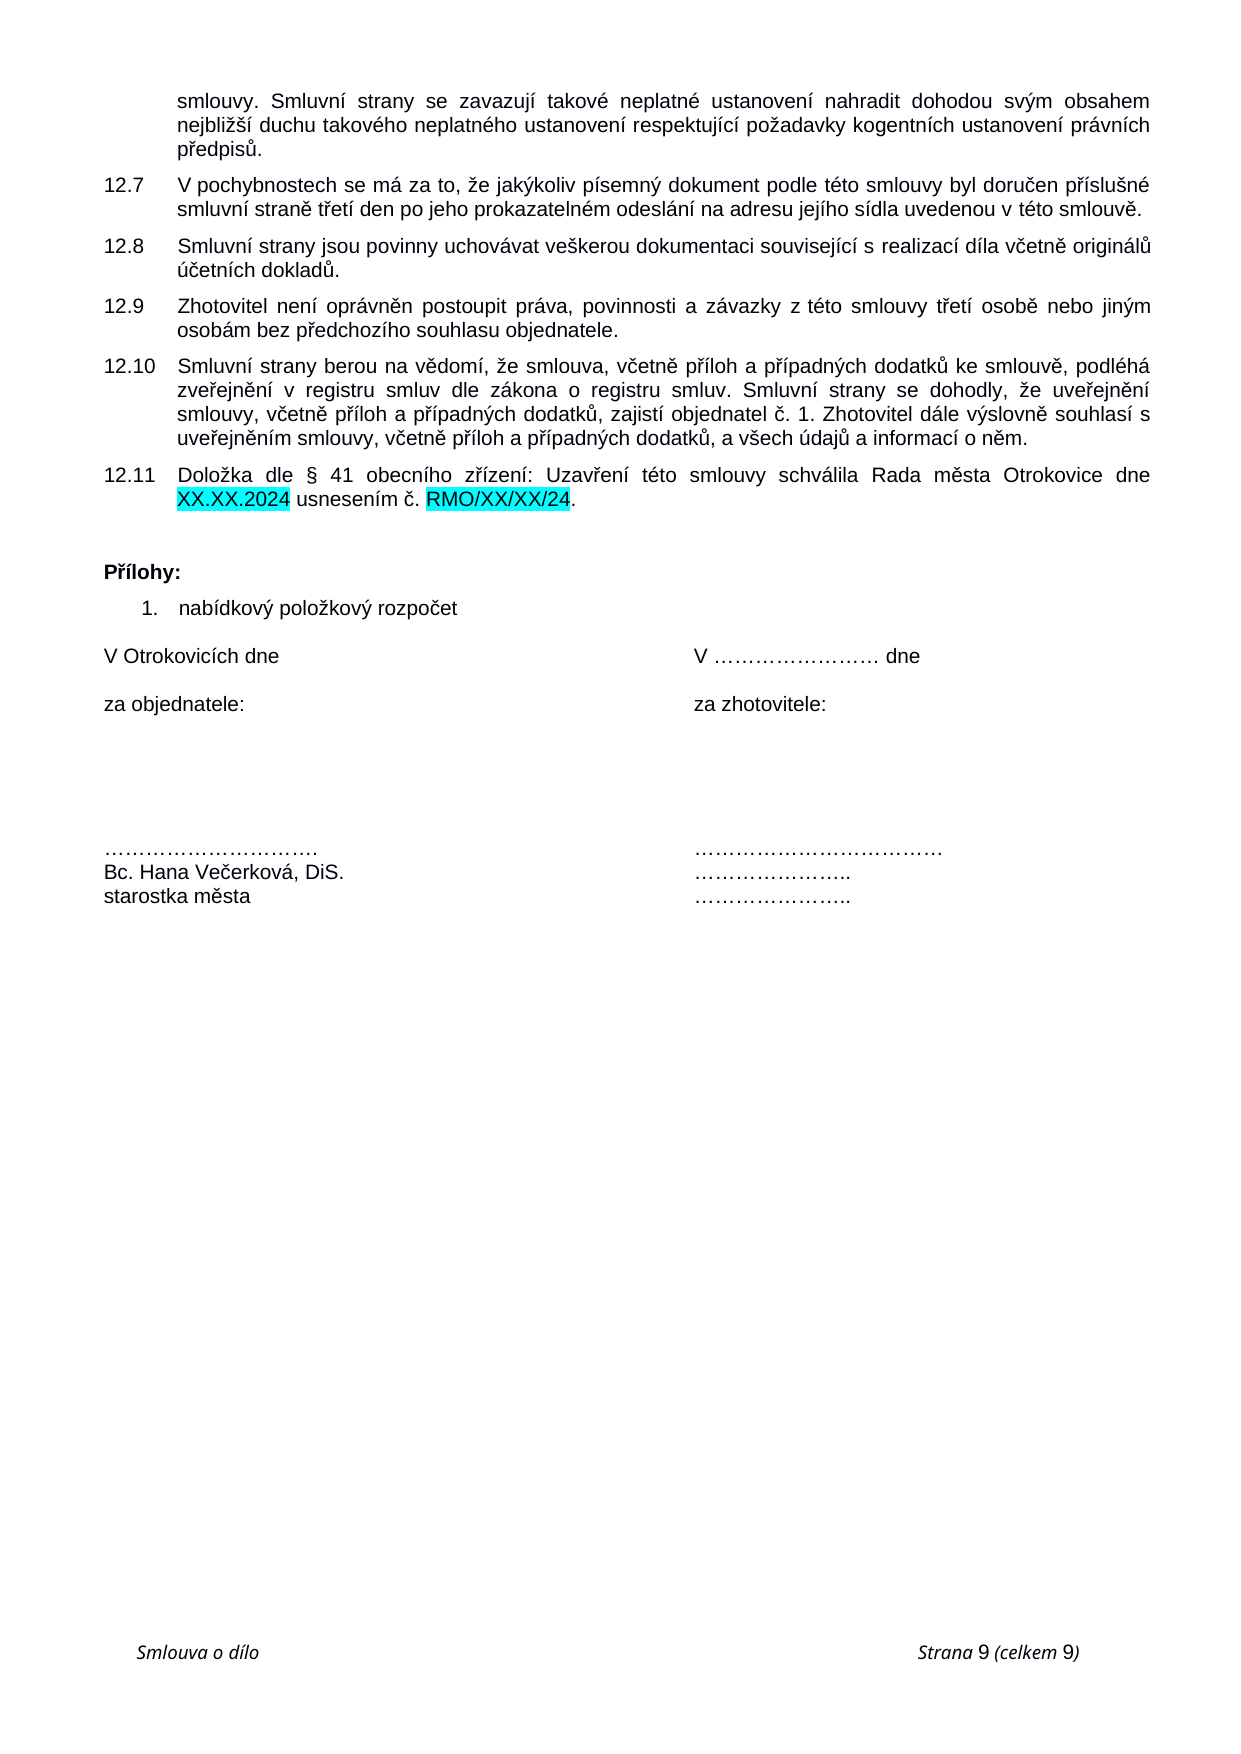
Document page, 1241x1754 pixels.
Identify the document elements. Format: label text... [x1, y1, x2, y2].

list Smluvní strany berou na vědomí, že smlouva, včetně příloh a případných dodatků ke smlouvě, podléhá zveřejnění v registru smluv dle zákona o registru smluv. Smluvní strany se dohodly, že uveřejnění smlouvy, včetně příloh a případných dodatků, zajistí objednatel č. 1. Zhotovitel dále výslovně souhlasí s uveřejněním smlouvy, včetně příloh a případných dodatků, a všech údajů a informací o něm. [103, 354, 1152, 450]
list nabídkový položkový rozpočet [141, 596, 1152, 620]
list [103, 89, 1152, 161]
list Smluvní strany jsou povinny uchovávat veškerou dokumentaci související s realizací díla včetně originálů účetních dokladů. [103, 233, 1152, 281]
text starostka města ………………….. [103, 883, 1152, 907]
text V Otrokovicích dne V …………………… dne [103, 644, 1152, 668]
list V pochybnostech se má za to, že jakýkoliv písemný dokument podle této smlouvy byl doručen příslušné smluvní straně třetí den po jeho prokazatelném odeslání na adresu jejího sídla uvedenou v této smlouvě. [103, 173, 1152, 221]
text Bc. Hana Večerková, DiS. ………………….. [103, 859, 1152, 883]
text Přílohy: [103, 559, 1152, 583]
text za objednatele: za zhotovitele: [103, 692, 1152, 716]
text …………………………. ……………………………… [103, 836, 1152, 859]
list Zhotovitel není oprávněn postoupit práva, povinnosti a závazky z této smlouvy třetí osobě nebo jiným osobám bez předchozího souhlasu objednatele. [103, 294, 1152, 342]
list Doložka dle § 41 obecního zřízení: Uzavření této smlouvy schválila Rada města Otrokovice dne XX.XX.2024 usnesením č. RMO/XX/XX/24. [103, 463, 1152, 511]
